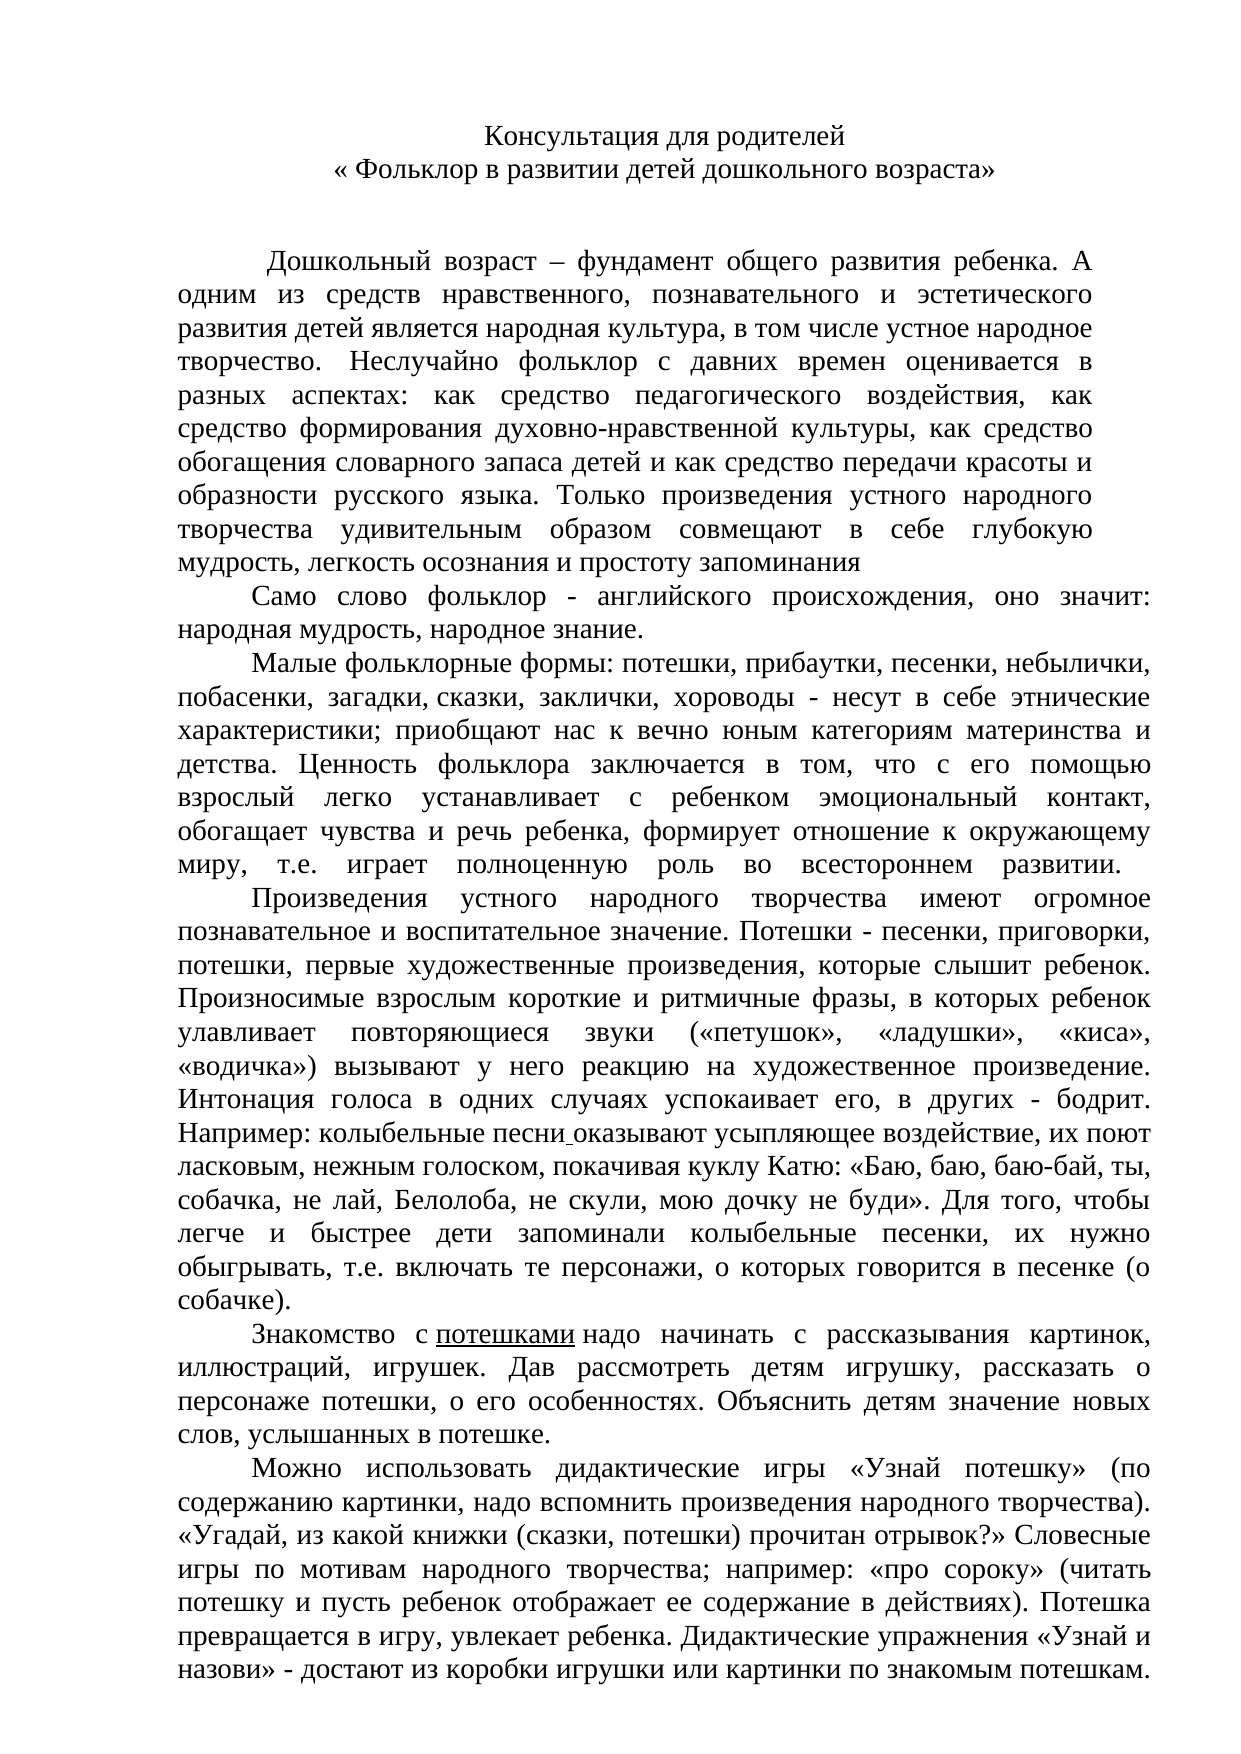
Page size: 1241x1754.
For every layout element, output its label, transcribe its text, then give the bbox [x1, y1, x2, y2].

text Дошкольный возраст – фундамент общего развития ребенка. А одним из средств нравственного, познавательного и эстетического развития детей является народная культура, в том числе устное народное творчество. Неслучайно фольклор с давних времен оценивается в разных аспектах: как средство педагогического воздействия, как средство формирования духовно-нравственной культуры, как средство обогащения словарного запаса детей и как средство передачи красоты и образности русского языка. Только произведения устного народного творчества удивительным образом совмещают в себе глубокую мудрость, легкость осознания и простоту запоминания [177, 243, 1093, 578]
text Малые фольклорные формы: потешки, прибаутки, песенки, небылички, побасенки, загадки, сказки, заклички, хороводы - несут в себе этнические характеристики; приобщают нас к вечно юным категориям материнства и детства. Ценность фольклора заключается в том, что с его помощью взрослый легко устанавливает с ребенком эмоциональный контакт, обогащает чувства и речь ребенка, формирует отношение к окружающему миру, т.е. играет полноценную роль во всестороннем развитии. Произведения устного народного творчества имеют огромное познавательное и воспитательное значение. Потешки - песенки, приговорки, потешки, первые художественные произведения, которые слышит ребенок. Произносимые взрослым короткие и ритмичные фразы, в которых ребенок улавливает повторяющиеся звуки («петушок», «ладушки», «киса», «водичка») вызывают у него реакцию на художественное произведение. Интонация голоса в одних случаях успокаивает его, в других - бодрит. Например: колыбельные песни оказывают усыпляющее воздействие, их поют ласковым, нежным голоском, покачивая куклу Катю: «Баю, баю, баю-бай, ты, собачка, не лай, Белолоба, не скули, мою дочку не буди». Для того, чтобы легче и быстрее дети запоминали колыбельные песенки, их нужно обыгрывать, т.е. включать те персонажи, о которых говорится в песенке (о собачке). [177, 645, 1152, 1316]
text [177, 1450, 1152, 1685]
text Само слово фольклор - английского происхождения, оно значит: народная мудрость, народное знание. [177, 578, 1152, 645]
text « Фольклор в развитии детей дошкольного возраста» [177, 152, 1152, 185]
text Консультация для родителей [177, 118, 1152, 152]
text Знакомство с потешками надо начинать с рассказывания картинок, иллюстраций, игрушек. Дав рассмотреть детям игрушку, рассказать о персонаже потешки, о его особенностях. Объяснить детям значение новых слов, услышанных в потешке. [177, 1316, 1152, 1450]
